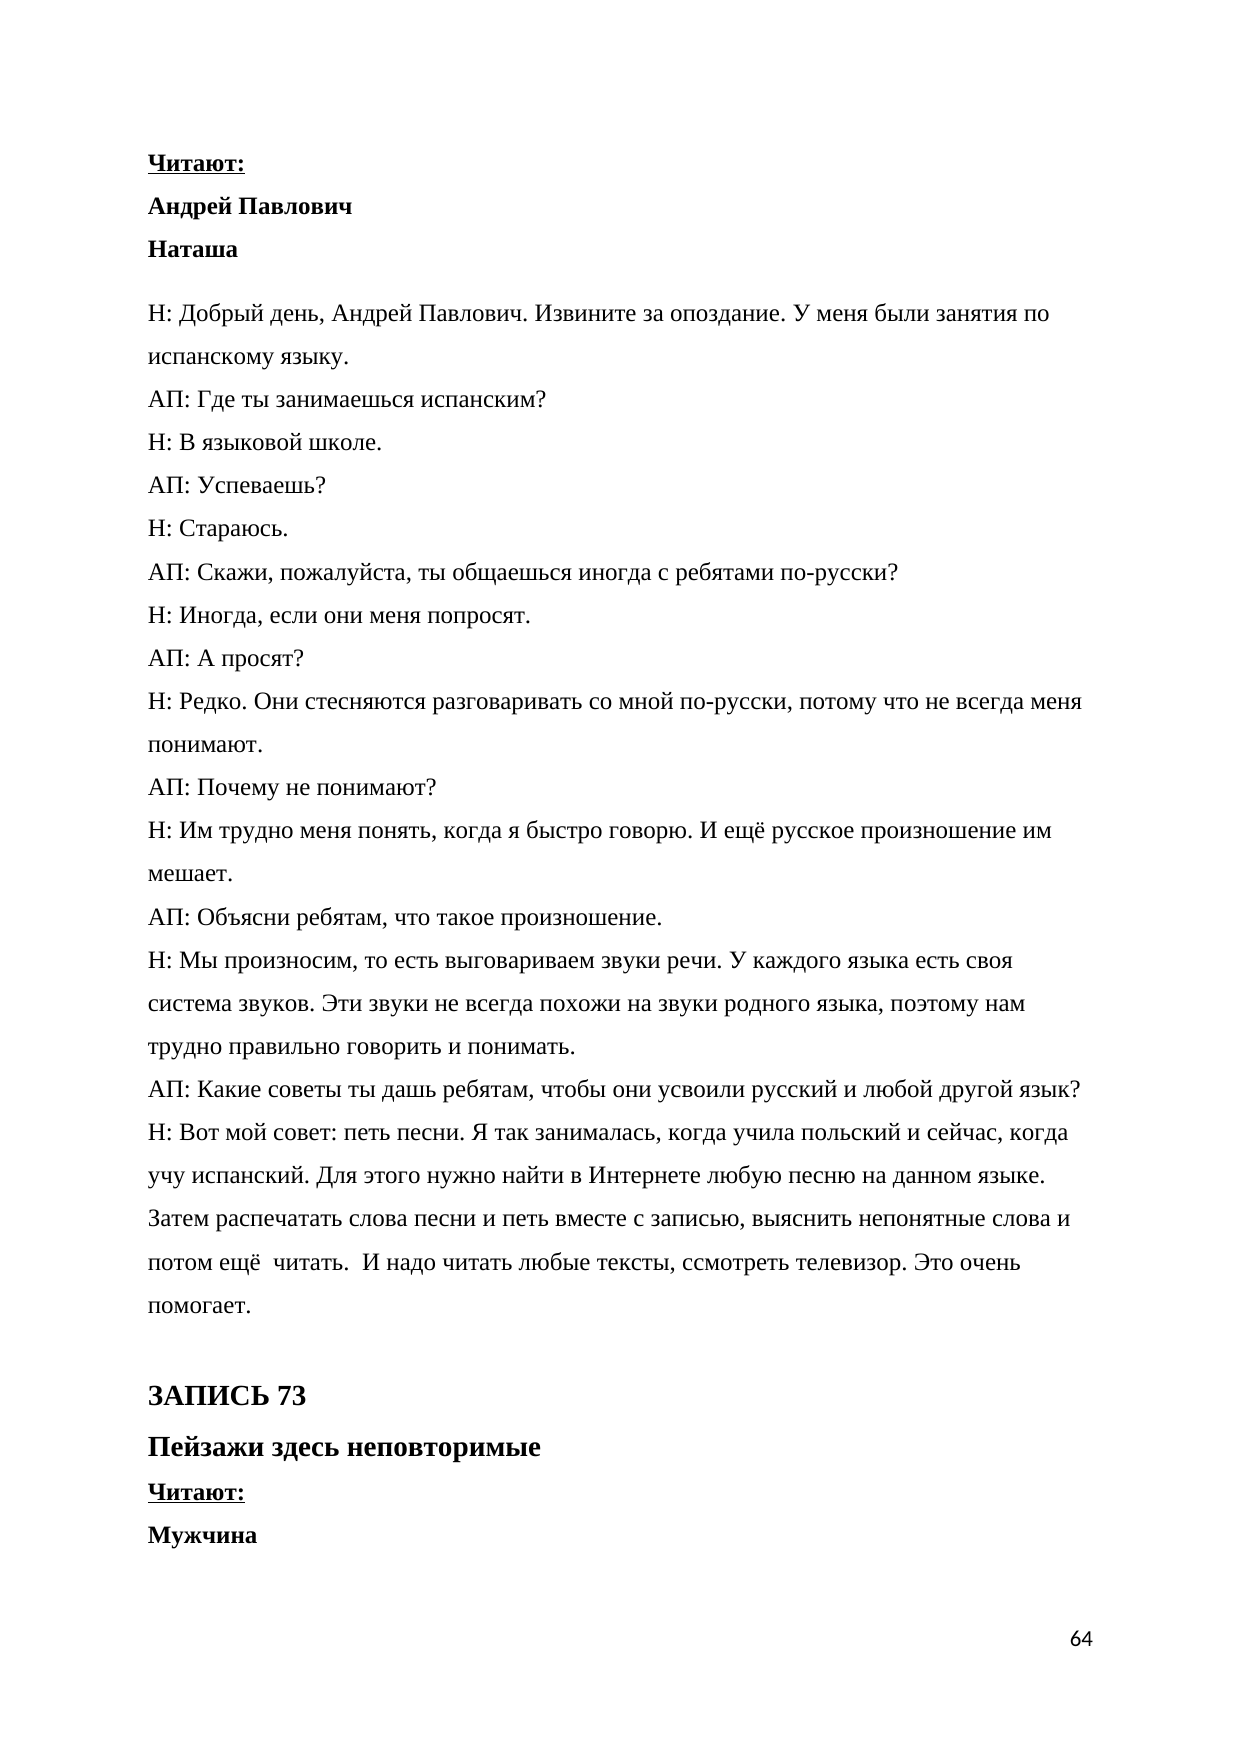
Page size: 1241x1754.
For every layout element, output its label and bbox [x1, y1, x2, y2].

text [148, 148, 1093, 263]
text [148, 298, 1093, 1548]
